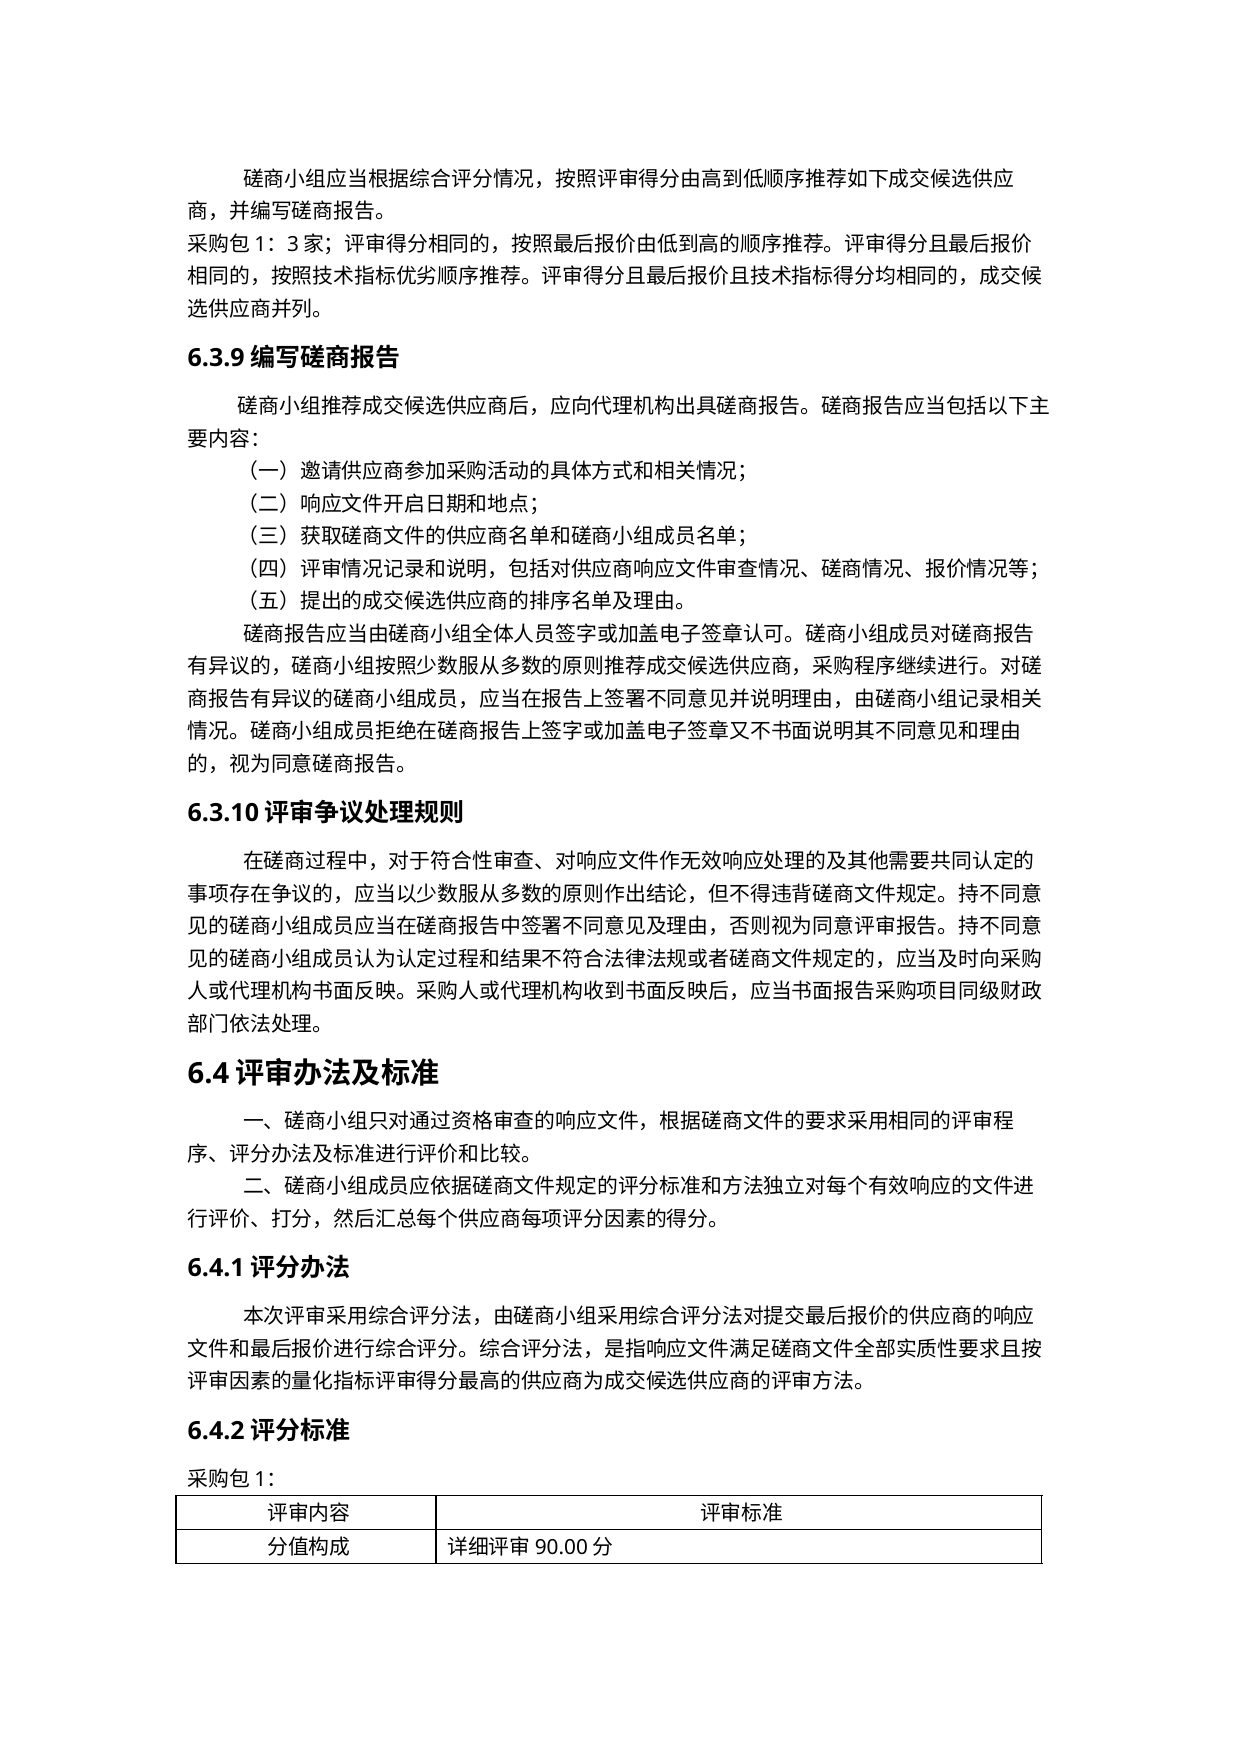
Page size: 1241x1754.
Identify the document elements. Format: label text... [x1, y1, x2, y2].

text （二）响应文件开启日期和地点； [187, 487, 1053, 519]
text （三）获取磋商文件的供应商名单和磋商小组成员名单； [187, 519, 1053, 552]
text 采购包1： [187, 1462, 1053, 1494]
text 6.4评审办法及标准 [187, 1039, 1053, 1104]
text 二、磋商小组成员应依据磋商文件规定的评分标准和方法独立对每个有效响应的文件进行评价、打分，然后汇总每个供应商每项评分因素的得分。 [187, 1169, 1053, 1234]
text 本次评审采用综合评分法，由磋商小组采用综合评分法对提交最后报价的供应商的响应文件和最后报价进行综合评分。综合评分法，是指响应文件满足磋商文件全部实质性要求且按评审因素的量化指标评审得分最高的供应商为成交候选供应商的评审方法。 [187, 1299, 1053, 1397]
text 6.4.1评分办法 [187, 1234, 1053, 1299]
text 6.4.2评分标准 [187, 1397, 1053, 1462]
text 6.3.9编写磋商报告 [187, 324, 1053, 389]
text （四）评审情况记录和说明，包括对供应商响应文件审查情况、磋商情况、报价情况等； [187, 552, 1053, 584]
text 一、磋商小组只对通过资格审查的响应文件，根据磋商文件的要求采用相同的评审程序、评分办法及标准进行评价和比较。 [187, 1104, 1053, 1169]
table_header 评审内容 [177, 1496, 435, 1528]
table_cell 分值构成 [177, 1530, 435, 1563]
text 在磋商过程中，对于符合性审查、对响应文件作无效响应处理的及其他需要共同认定的事项存在争议的，应当以少数服从多数的原则作出结论，但不得违背磋商文件规定。持不同意见的磋商小组成员应当在磋商报告中签署不同意见及理由，否则视为同意评审报告。持不同意见的磋商小组成员认为认定过程和结果不符合法律法规或者磋商文件规定的，应当及时向采购人或代理机构书面反映。采购人或代理机构收到书面反映后，应当书面报告采购项目同级财政部门依法处理。 [187, 844, 1053, 1039]
table_header 评审标准 [437, 1496, 1041, 1528]
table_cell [437, 1530, 1041, 1563]
text 磋商小组应当根据综合评分情况，按照评审得分由高到低顺序推荐如下成交候选供应商，并编写磋商报告。 [187, 162, 1053, 227]
text 6.3.10评审争议处理规则 [187, 779, 1053, 844]
text 磋商小组推荐成交候选供应商后，应向代理机构出具磋商报告。磋商报告应当包括以下主要内容： [187, 389, 1053, 454]
text 采购包1：3家；评审得分相同的，按照最后报价由低到高的顺序推荐。评审得分且最后报价相同的，按照技术指标优劣顺序推荐。评审得分且最后报价且技术指标得分均相同的，成交候选供应商并列。 [187, 227, 1053, 324]
text （一）邀请供应商参加采购活动的具体方式和相关情况； [187, 454, 1053, 487]
text 磋商报告应当由磋商小组全体人员签字或加盖电子签章认可。磋商小组成员对磋商报告有异议的，磋商小组按照少数服从多数的原则推荐成交候选供应商，采购程序继续进行。对磋商报告有异议的磋商小组成员，应当在报告上签署不同意见并说明理由，由磋商小组记录相关情况。磋商小组成员拒绝在磋商报告上签字或加盖电子签章又不书面说明其不同意见和理由的，视为同意磋商报告。 [187, 617, 1053, 779]
text （五）提出的成交候选供应商的排序名单及理由。 [187, 584, 1053, 617]
